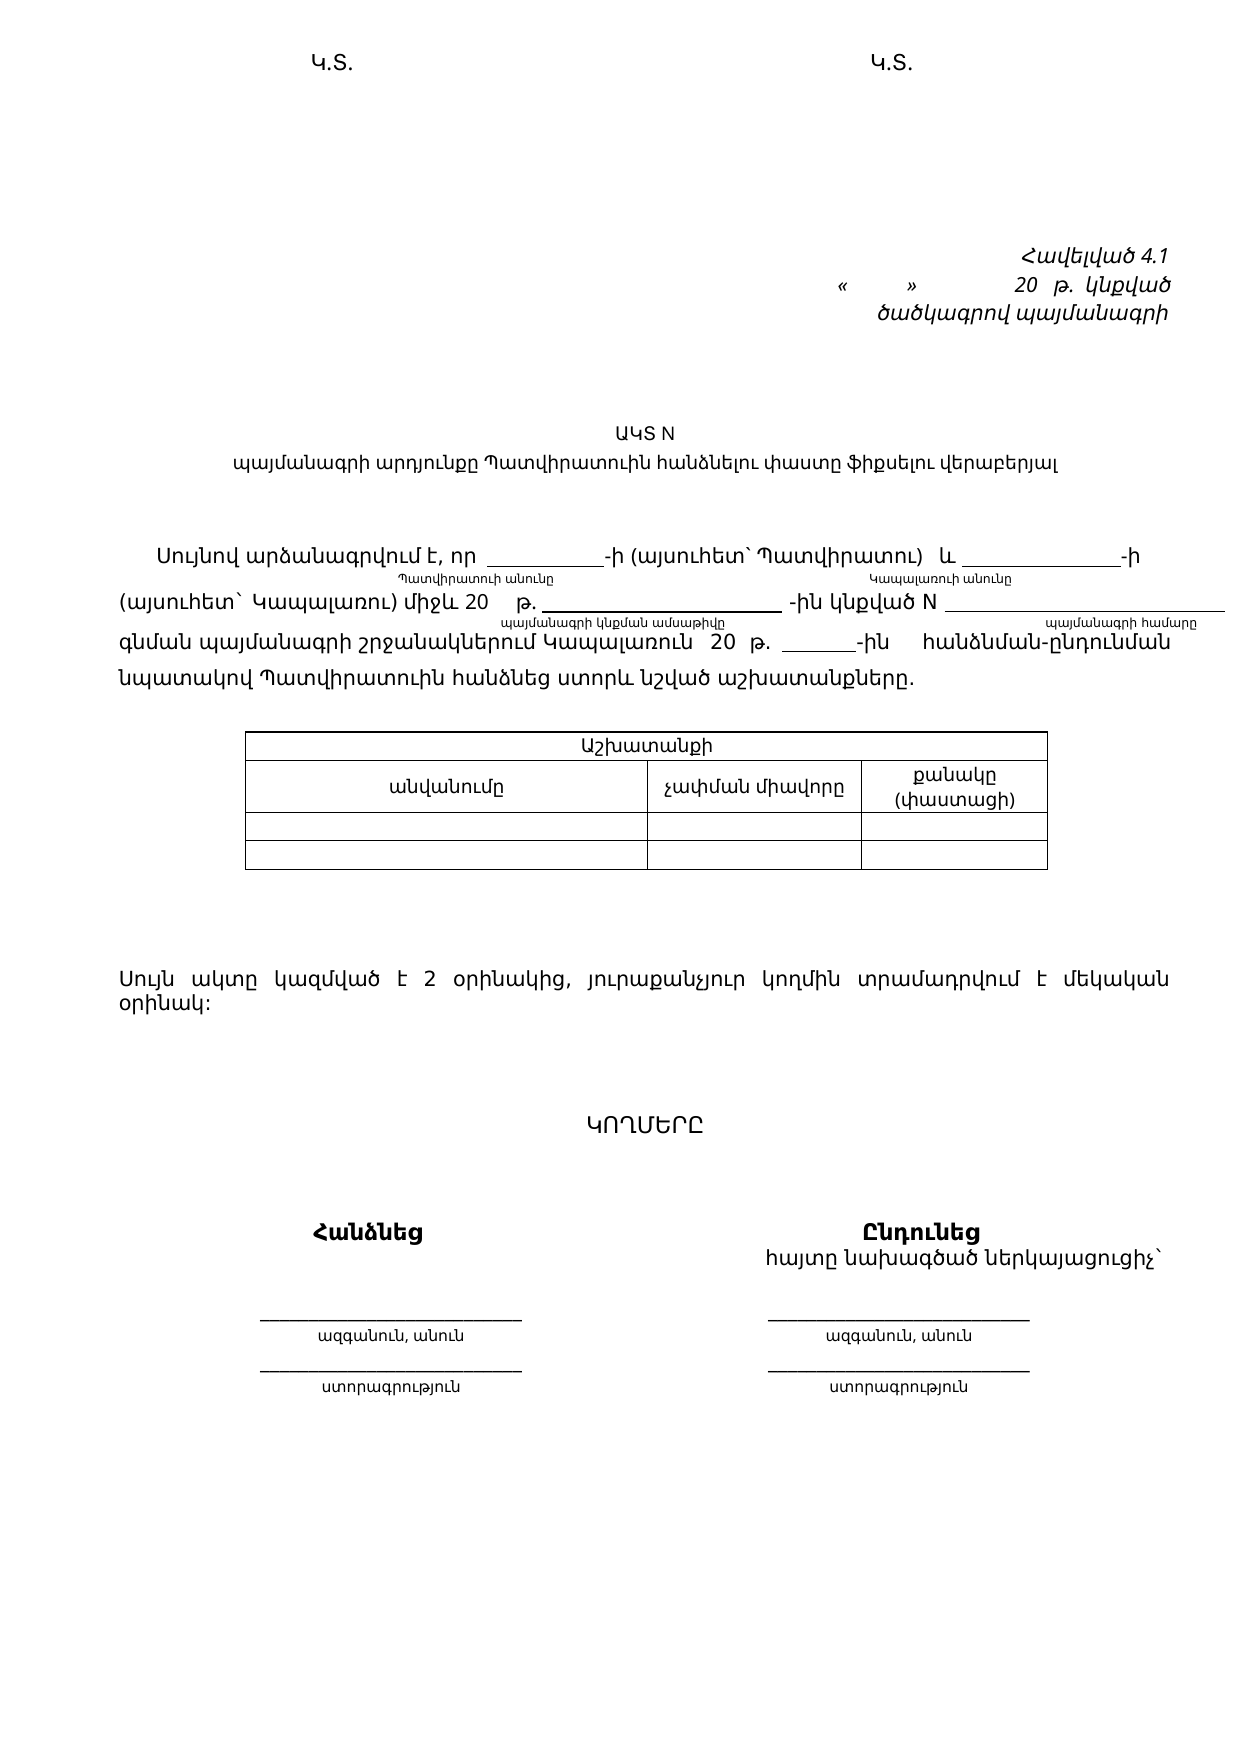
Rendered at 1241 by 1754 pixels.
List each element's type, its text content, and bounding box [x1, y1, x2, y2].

text գնման պայմանագրի շրջանակներում Կապալառուն 20 թ. -ին հանձնման-ընդունման նպատակով Պատվիրատուին հանձնեց ստորև նշված աշխատանքները. [118, 630, 1171, 691]
text « » 20 թ. կնքված [118, 270, 1171, 298]
text Պատվիրատուի անունը Կապալառուի անունը [118, 570, 1209, 587]
text Սույն ակտը կազմված է 2 օրինակից, յուրաքանչյուր կողմին տրամադրվում է մեկական օրինակ: [118, 967, 1171, 1016]
text ԱԿՏ N [118, 420, 1171, 446]
table_cell ___________________________ ստորագրություն [645, 1346, 1153, 1397]
table_header Հանձնեց [119, 1219, 617, 1246]
text հայտը նախագծած ներկայացուցիչ` [118, 1246, 1171, 1270]
text Հավելված 4.1 [118, 241, 1171, 270]
text պայմանագրի արդյունքը Պատվիրատուին հանձնելու փաստը ֆիքսելու վերաբերյալ [118, 450, 1171, 475]
table_cell [648, 813, 861, 840]
table_cell [648, 841, 861, 869]
table_cell [862, 841, 1047, 869]
table_cell Կ.Տ. [645, 47, 1150, 77]
text Սույնով արձանագրվում է, որ -ի (այսուհետ` Պատվիրատու) և -ի [62, 541, 1171, 570]
text պայմանագրի կնքման ամսաթիվը պայմանագրի համարը [118, 615, 1209, 630]
table_cell [246, 841, 647, 869]
table_cell չափման միավորը [648, 761, 861, 812]
text ԿՈՂՄԵՐԸ [118, 1113, 1171, 1139]
table_header Ընդունեց [617, 1219, 1161, 1246]
table_header Աշխատանքի [246, 733, 1047, 760]
table_cell ___________________________ ստորագրություն [137, 1346, 645, 1397]
table_cell անվանումը [246, 761, 647, 812]
table_header ___________________________ ազգանուն, անուն [137, 1295, 645, 1346]
table_header ___________________________ ազգանուն, անուն [645, 1295, 1153, 1346]
table_cell [862, 813, 1047, 840]
table_cell [246, 813, 647, 840]
table_cell Կ.Տ. [140, 47, 645, 77]
text (այսուհետ` Կապալառու) միջև 20 թ. -ին կնքված N [118, 587, 1209, 615]
text ծածկագրով պայմանագրի [118, 298, 1171, 327]
table_cell քանակը (փաստացի) [862, 761, 1047, 812]
